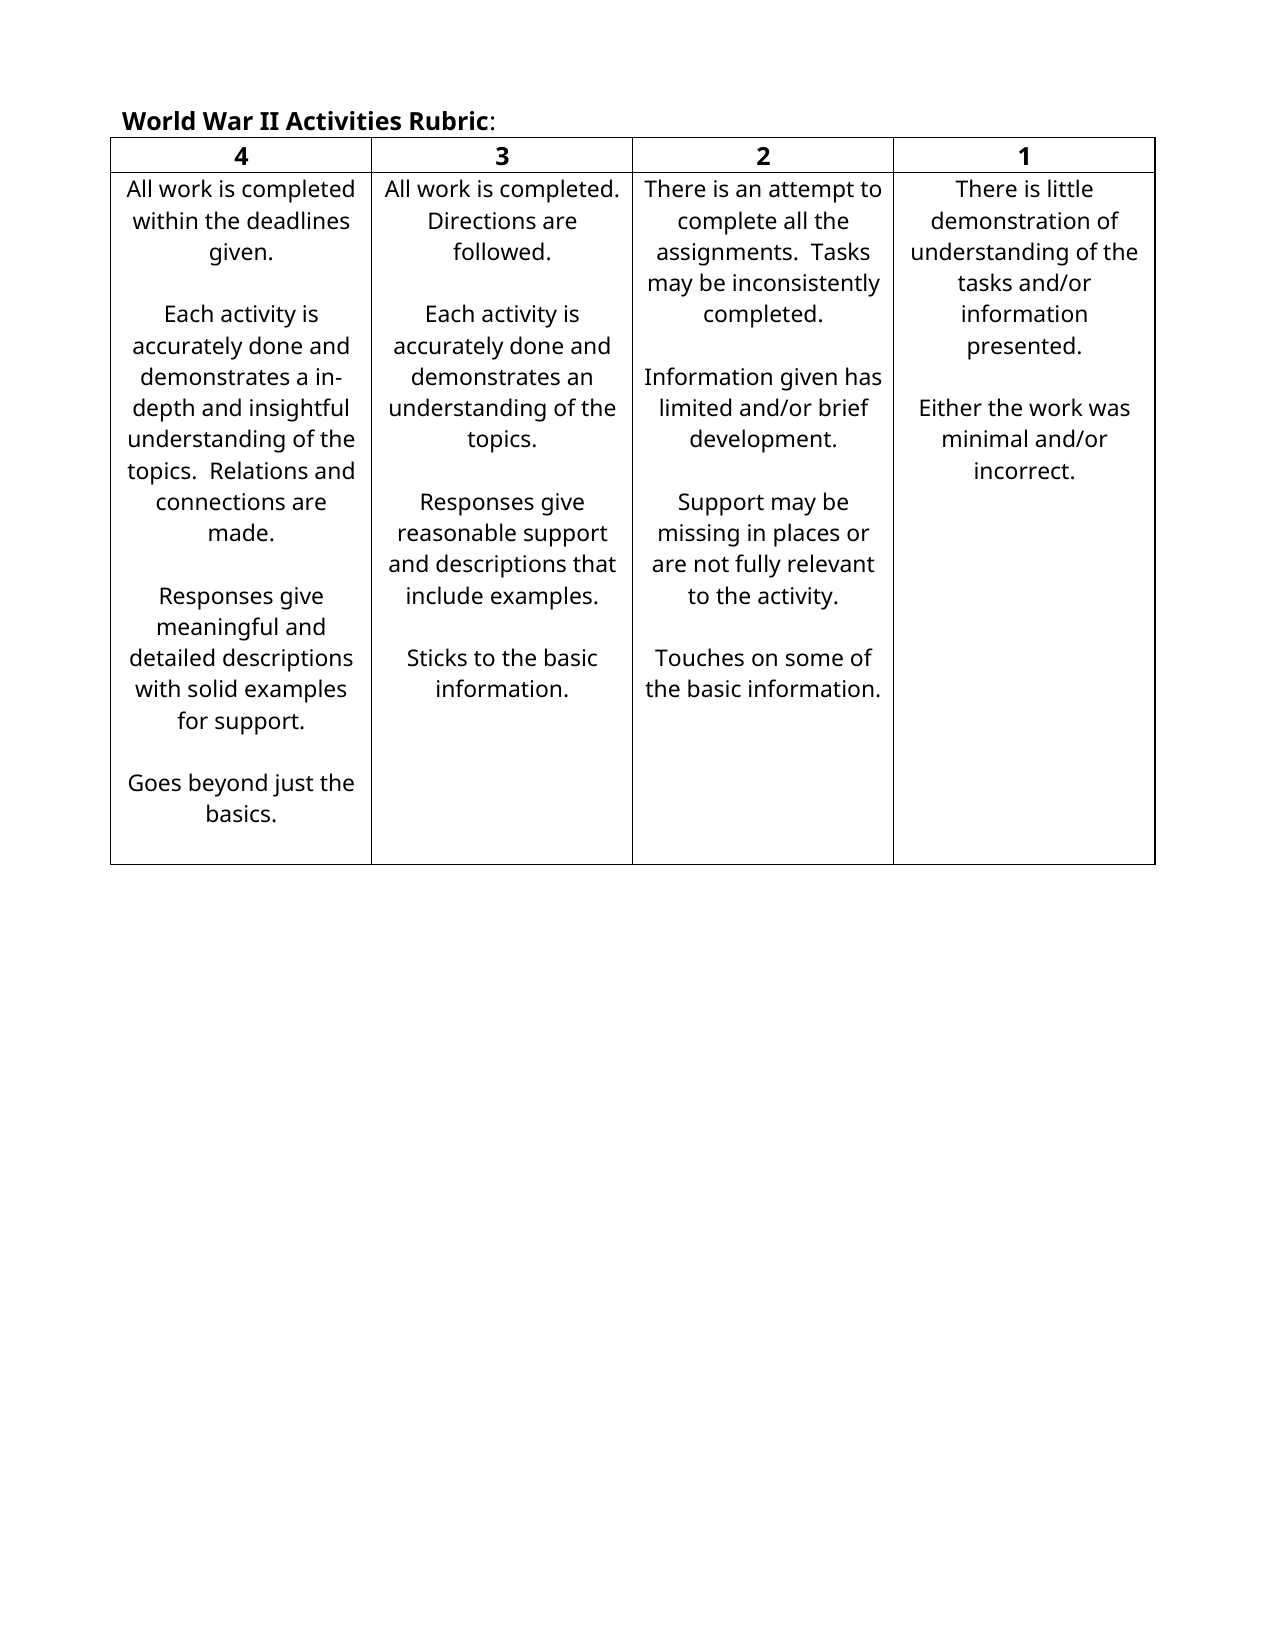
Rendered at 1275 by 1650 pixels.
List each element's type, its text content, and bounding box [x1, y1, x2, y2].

table_header 2 [633, 138, 893, 172]
table_cell There is an attempt to complete all the assignments. Tasks may be inconsistently completed. Information given has limited and/or brief development. Support may be missing in places or are not fully relevant to the activity. Touches on some of the basic information. [633, 173, 893, 864]
text World War II Activities Rubric: [122, 103, 1144, 137]
table_header 3 [372, 138, 632, 172]
table_header 1 [894, 138, 1154, 172]
table_header 4 [111, 138, 371, 172]
table_cell All work is completed. Directions are followed. Each activity is accurately done and demonstrates an understanding of the topics. Responses give reasonable support and descriptions that include examples. Sticks to the basic information. [372, 173, 632, 864]
table_cell All work is completed within the deadlines given. Each activity is accurately done and demonstrates a in-depth and insightful understanding of the topics. Relations and connections are made. Responses give meaningful and detailed descriptions with solid examples for support. Goes beyond just the basics. [111, 173, 371, 864]
table_cell There is little demonstration of understanding of the tasks and/or information presented. Either the work was minimal and/or incorrect. [894, 173, 1154, 864]
